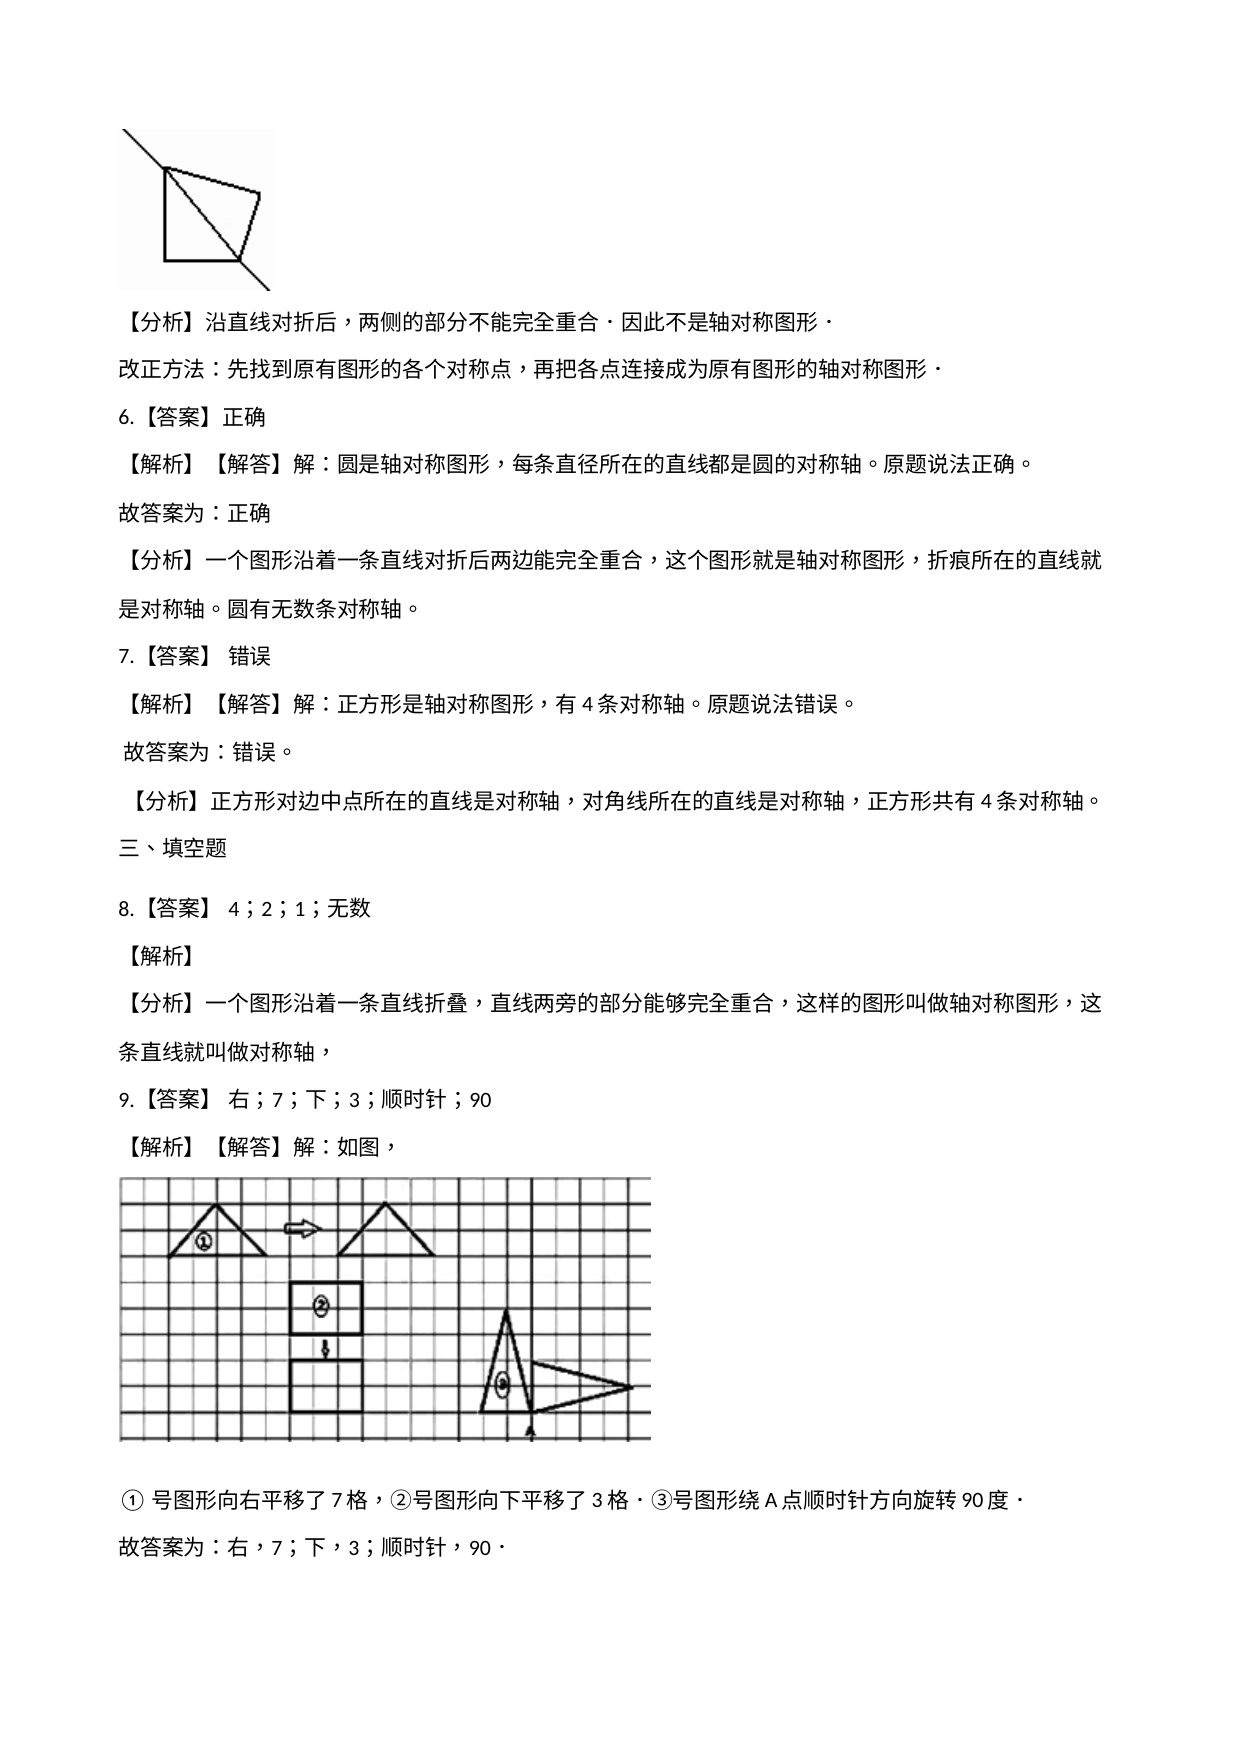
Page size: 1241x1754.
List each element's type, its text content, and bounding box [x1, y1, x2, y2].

picture [118, 129, 275, 291]
text 【解析】【解答】解：正方形是轴对称图形，有4条对称轴。原题说法错误。 故答案为：错误。 【分析】正方形对边中点所在的直线是对称轴，对角线所在的直线是对称轴，正方形共有4条对称轴。 [118, 687, 1122, 817]
text 9.【答案】 右；7；下；3；顺时针；90 [118, 1083, 1122, 1115]
text 7.【答案】 错误 [118, 640, 1122, 672]
text 8.【答案】 4；2；1；无数 [118, 892, 1122, 924]
text ①号图形向右平移了7格，②号图形向下平移了3格．③号图形绕A点顺时针方向旋转90度． [118, 1483, 1122, 1516]
text 故答案为：右，7；下，3；顺时针，90． [118, 1531, 1122, 1563]
picture [118, 1177, 651, 1442]
text 6.【答案】正确 [118, 400, 1122, 433]
text 【解析】【解答】解：如图， [118, 1130, 1122, 1163]
text 【分析】沿直线对折后，两侧的部分不能完全重合．因此不是轴对称图形． [118, 305, 1122, 338]
text 【解析】【解答】解：圆是轴对称图形，每条直径所在的直线都是圆的对称轴。原题说法正确。 故答案为：正确 [118, 447, 1122, 529]
text 【解析】 [118, 939, 1122, 972]
text 改正方法：先找到原有图形的各个对称点，再把各点连接成为原有图形的轴对称图形． [118, 353, 1122, 385]
text 【分析】一个图形沿着一条直线折叠，直线两旁的部分能够完全重合，这样的图形叫做轴对称图形，这条直线就叫做对称轴， [118, 987, 1122, 1068]
text 【分析】一个图形沿着一条直线对折后两边能完全重合，这个图形就是轴对称图形，折痕所在的直线就是对称轴。圆有无数条对称轴。 [118, 544, 1122, 625]
text 三、填空题 [118, 832, 1122, 864]
